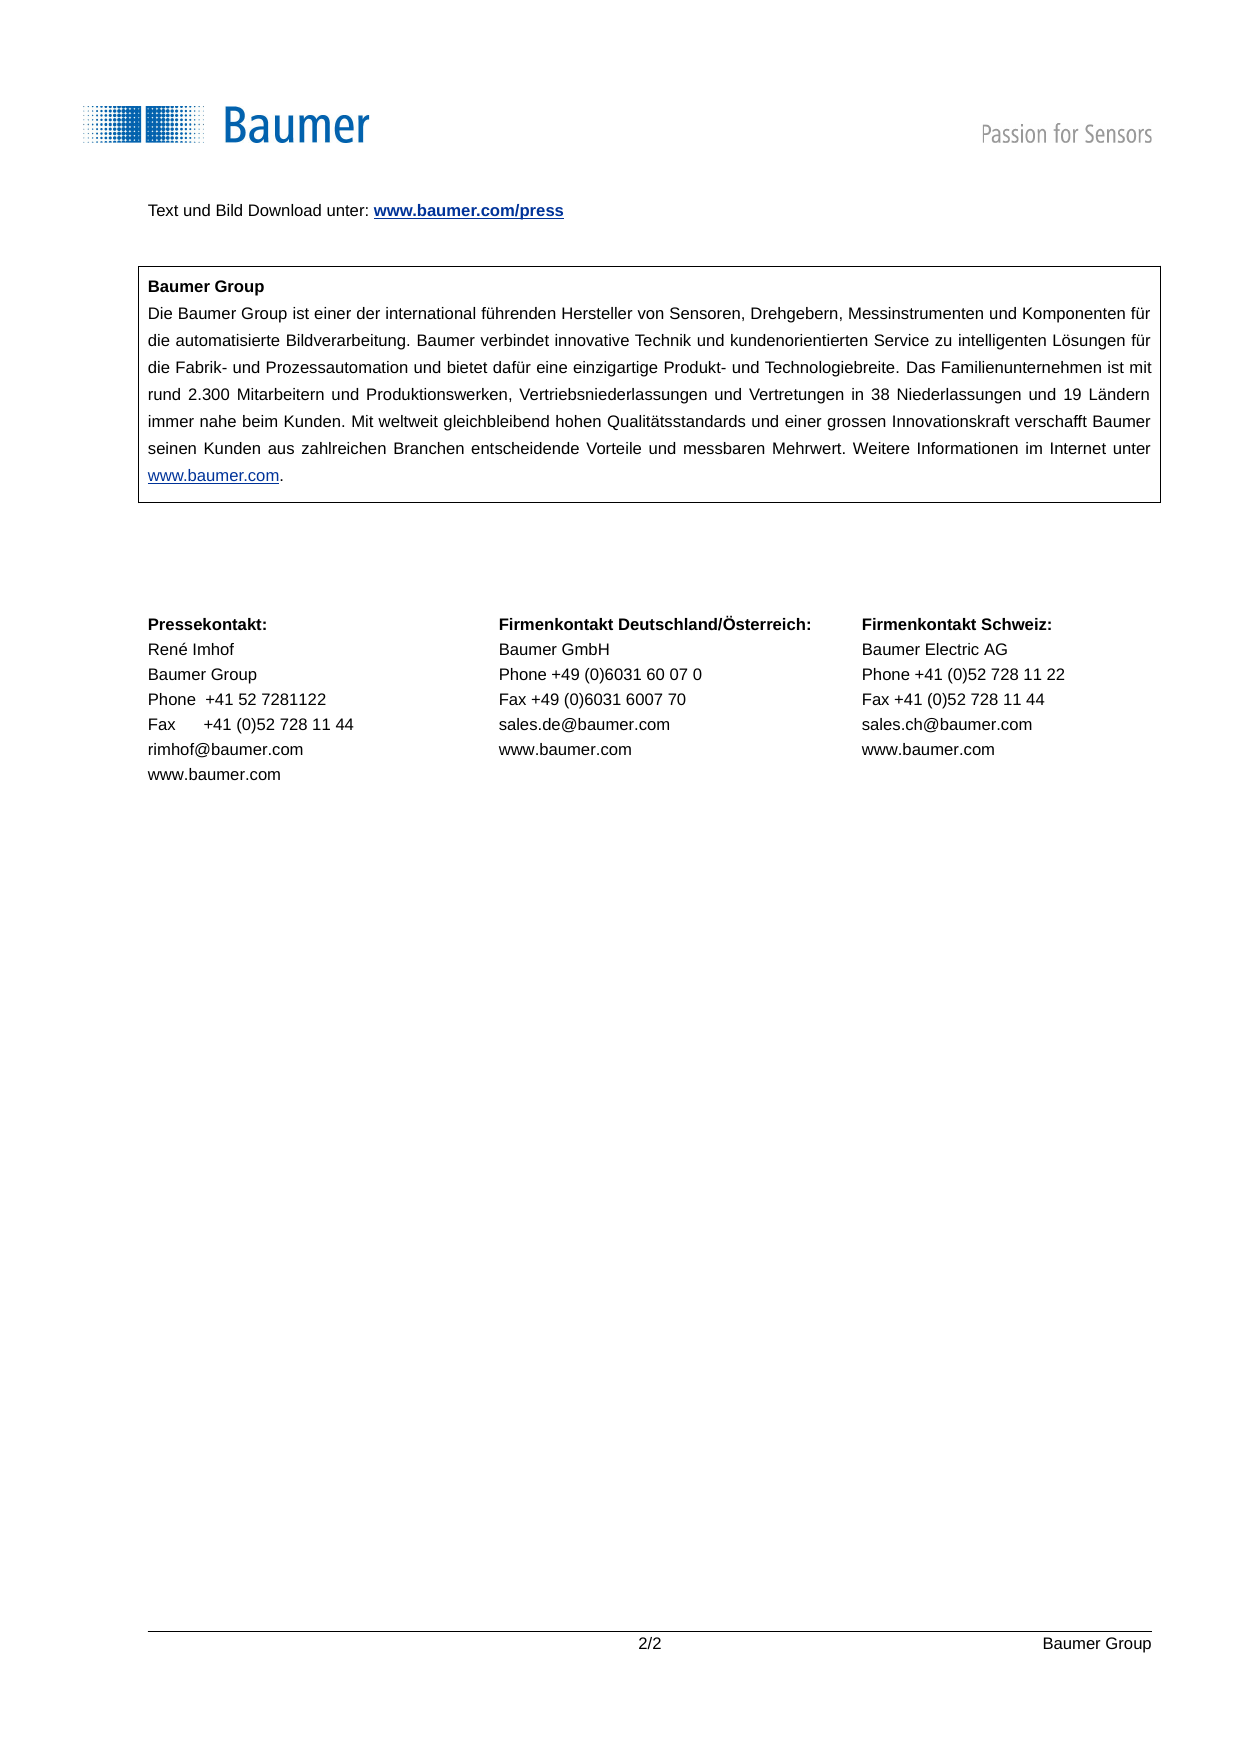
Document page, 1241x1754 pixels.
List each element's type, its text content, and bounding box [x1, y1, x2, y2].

text Die Baumer Group ist einer der international führenden Hersteller von Sensoren, Drehgebern, Messinstrumenten und Komponenten für die automatisierte Bildverarbeitung. Baumer verbindet innovative Technik und kundenorientierten Service zu intelligenten Lösungen für die Fabrik- und Prozessautomation und bietet dafür eine einzigartige Produkt- und Technologiebreite. Das Familienunternehmen ist mit rund 2.300 Mitarbeitern und Produktionswerken, Vertriebsniederlassungen und Vertretungen in 38 Niederlassungen und 19 Ländern immer nahe beim Kunden. Mit weltweit gleichbleibend hohen Qualitätsstandards und einer grossen Innovationskraft verschafft Baumer seinen Kunden aus zahlreichen Branchen entscheidende Vorteile und messbaren Mehrwert. Weitere Informationen im Internet unter www.baumer.com. [139, 293, 1160, 502]
picture [982, 123, 1152, 143]
table_header Pressekontakt: René Imhof Baumer Group Phone +41 52 7281122 Fax +41 (0)52 728 11 44 rimhof@baumer.com www.baumer.com [136, 611, 487, 786]
table_header Firmenkontakt Deutschland/Österreich: Baumer GmbH Phone +49 (0)6031 60 07 0 Fax +49 (0)6031 6007 70 sales.de@baumer.com www.baumer.com [487, 611, 850, 786]
text Baumer Group [139, 267, 1160, 293]
text Text und Bild Download unter: www.baumer.com/press [148, 201, 1152, 220]
table_header Firmenkontakt Schweiz: Baumer Electric AG Phone +41 (0)52 728 11 22 Fax +41 (0)52 728 11 44 sales.ch@baumer.com www.baumer.com [850, 611, 1163, 786]
picture [83, 106, 370, 143]
